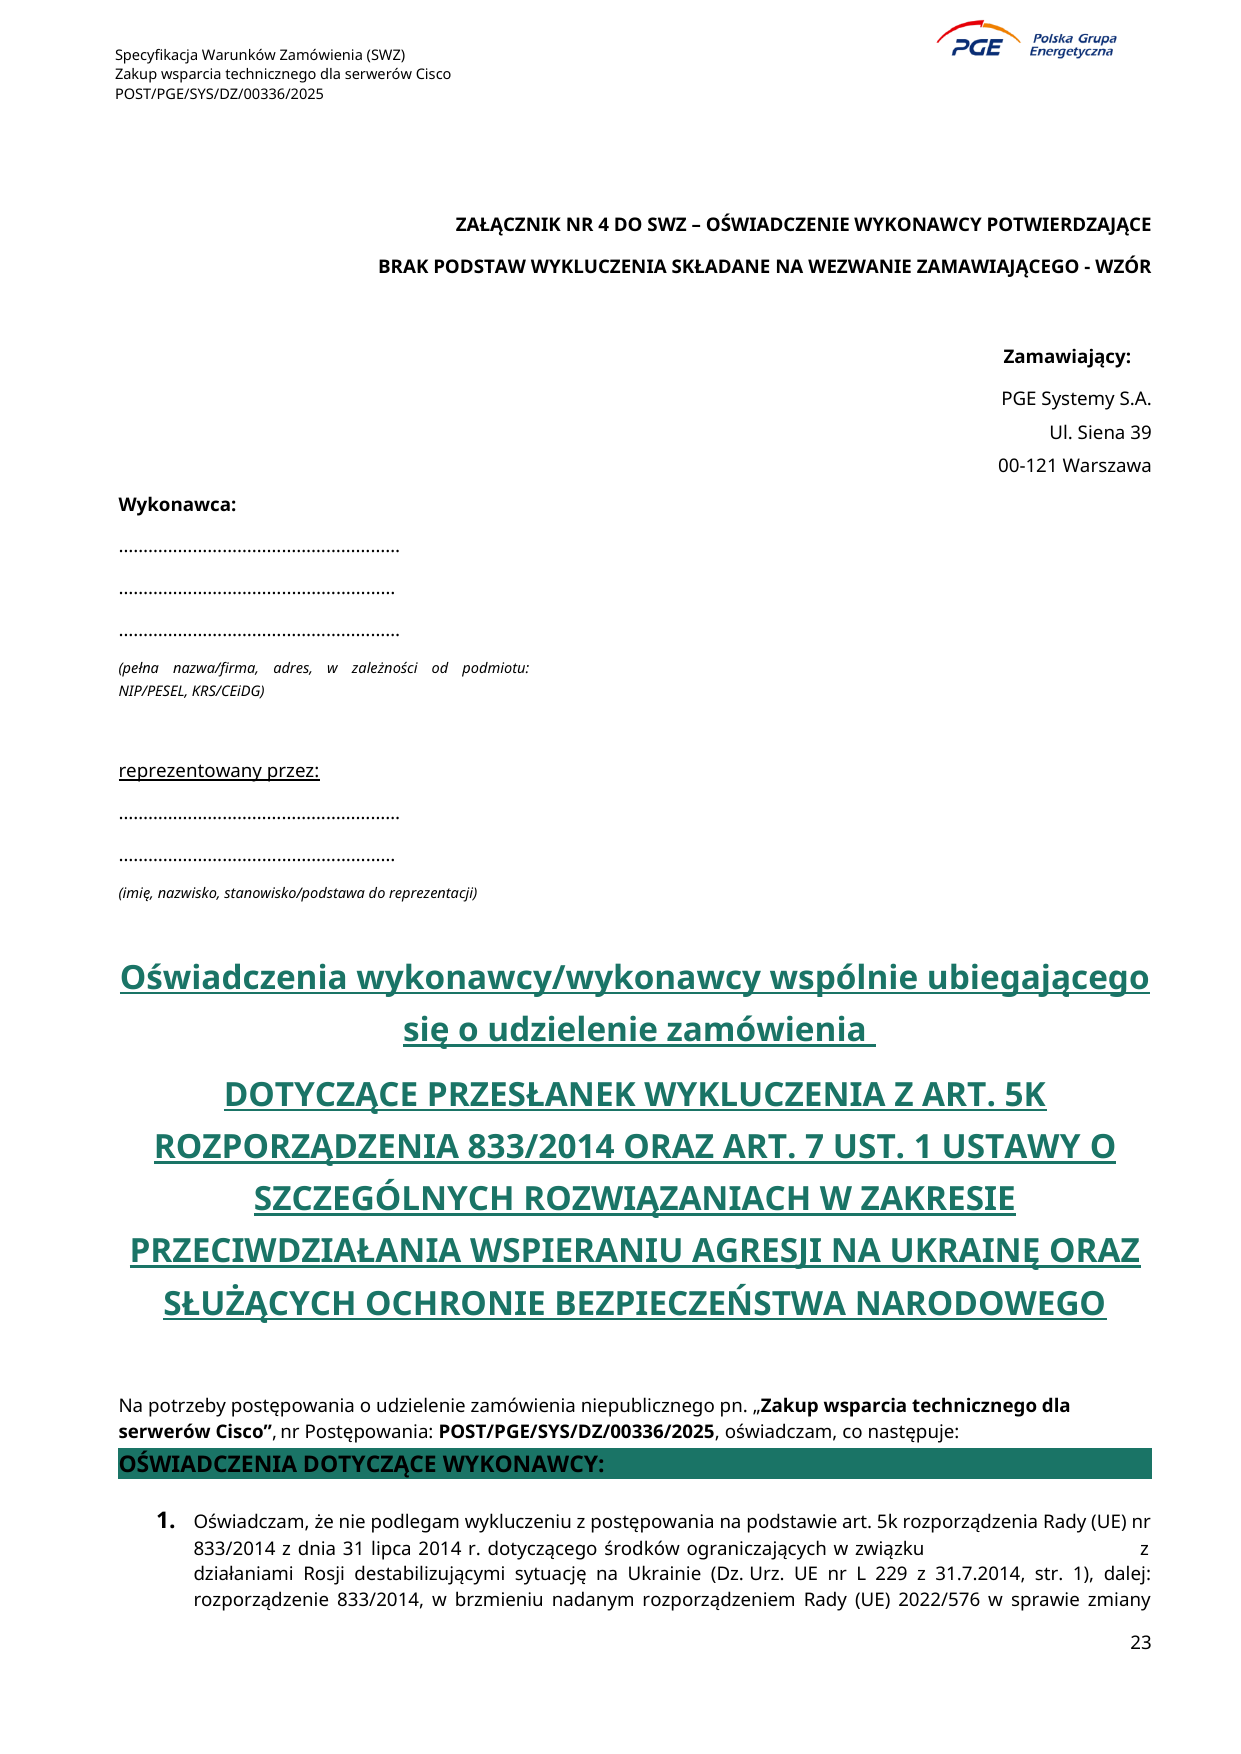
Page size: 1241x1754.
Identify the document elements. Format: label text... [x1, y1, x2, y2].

text DOTYCZĄCE PRZESŁANEK WYKLUCZENIA Z ART. 5K ROZPORZĄDZENIA 833/2014 ORAZ ART. 7 UST. 1 USTAWY o szczególnych rozwiązaniach w zakresie przeciwdziałania wspieraniu agresji na Ukrainę oraz służących ochronie bezpieczeństwa narodowego [118, 1071, 1152, 1325]
text ………………………………………………… [118, 616, 531, 642]
text Ul. Siena 39 [118, 419, 1152, 444]
text ZAŁĄCZNIK NR 4 DO SWZ – OŚWIADCZENIE WYKONAWCY POTWIERDZAJĄCE [118, 211, 1152, 237]
text 00-121 Warszawa [118, 453, 1152, 478]
text OŚWIADCZENIA DOTYCZĄCE WYKONAWCY: [118, 1448, 1152, 1479]
text ………………………..……………………… [118, 841, 531, 867]
text Na potrzeby postępowania o udzielenie zamówienia niepublicznego pn. „Zakup wsparcia technicznego dla serwerów Cisco”, nr Postępowania: POST/PGE/SYS/DZ/00336/2025, oświadczam, co następuje: [118, 1392, 1152, 1443]
text ………………………………………………… [118, 533, 531, 558]
text Wykonawca: [118, 491, 1152, 516]
text (pełna nazwa/firma, adres, w zależności od podmiotu: NIP/PESEL, KRS/CEiDG) [118, 658, 531, 701]
text PGE Systemy S.A. [118, 385, 1152, 411]
text Zamawiający: [1003, 343, 1152, 369]
text ……………………………..………………… [118, 574, 531, 600]
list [156, 1504, 1152, 1612]
text BRAK PODSTAW WYKLUCZENIA SKŁADANE NA WEZWANIE ZAMAWIAJĄCEGO - WZÓR [118, 253, 1152, 279]
picture [920, 14, 1132, 78]
text ………………………………………………… [118, 799, 531, 825]
text reprezentowany przez: [118, 758, 1152, 783]
text (imię, nazwisko, stanowisko/podstawa do reprezentacji) [118, 883, 531, 903]
text Oświadczenia wykonawcy/wykonawcy wspólnie ubiegającego się o udzielenie zamówienia [118, 954, 1152, 1051]
